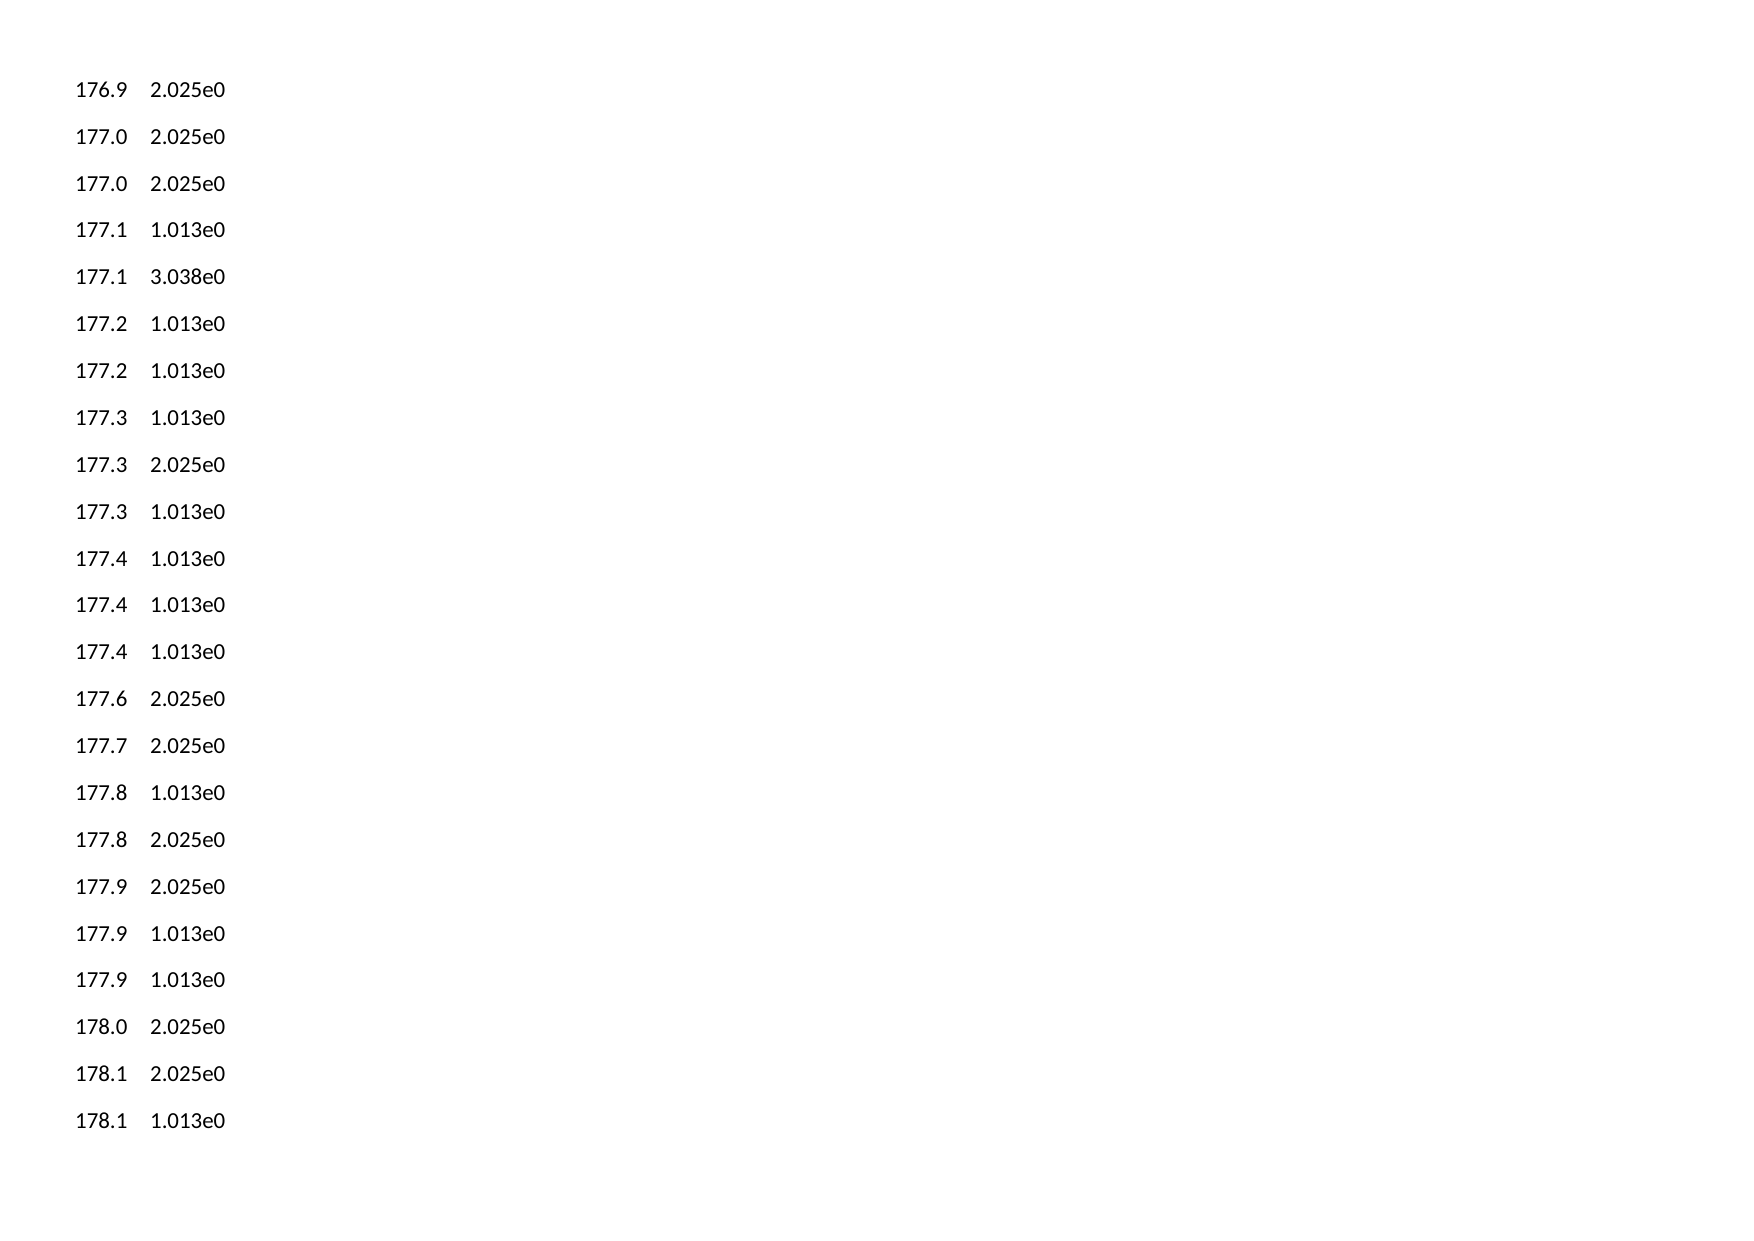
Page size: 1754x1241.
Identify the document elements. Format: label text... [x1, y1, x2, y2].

text 177.9 1.013e0 [75, 966, 1679, 994]
text 177.3 1.013e0 [75, 497, 1679, 525]
text 177.8 1.013e0 [75, 778, 1679, 806]
text 176.9 2.025e0 [75, 75, 1679, 103]
text 178.1 2.025e0 [75, 1059, 1679, 1087]
text 177.4 1.013e0 [75, 591, 1679, 619]
text 177.2 1.013e0 [75, 356, 1679, 384]
text 177.9 2.025e0 [75, 872, 1679, 900]
text 177.3 1.013e0 [75, 403, 1679, 431]
text 177.8 2.025e0 [75, 825, 1679, 853]
text 177.0 2.025e0 [75, 122, 1679, 150]
text 177.0 2.025e0 [75, 169, 1679, 197]
text 177.1 3.038e0 [75, 262, 1679, 291]
text 177.2 1.013e0 [75, 309, 1679, 337]
text 177.4 1.013e0 [75, 637, 1679, 666]
text 178.0 2.025e0 [75, 1012, 1679, 1041]
text 178.1 1.013e0 [75, 1106, 1679, 1134]
text 177.4 1.013e0 [75, 544, 1679, 572]
text 177.7 2.025e0 [75, 731, 1679, 759]
text 177.6 2.025e0 [75, 684, 1679, 712]
text 177.9 1.013e0 [75, 919, 1679, 947]
text 177.1 1.013e0 [75, 216, 1679, 244]
text 177.3 2.025e0 [75, 450, 1679, 478]
